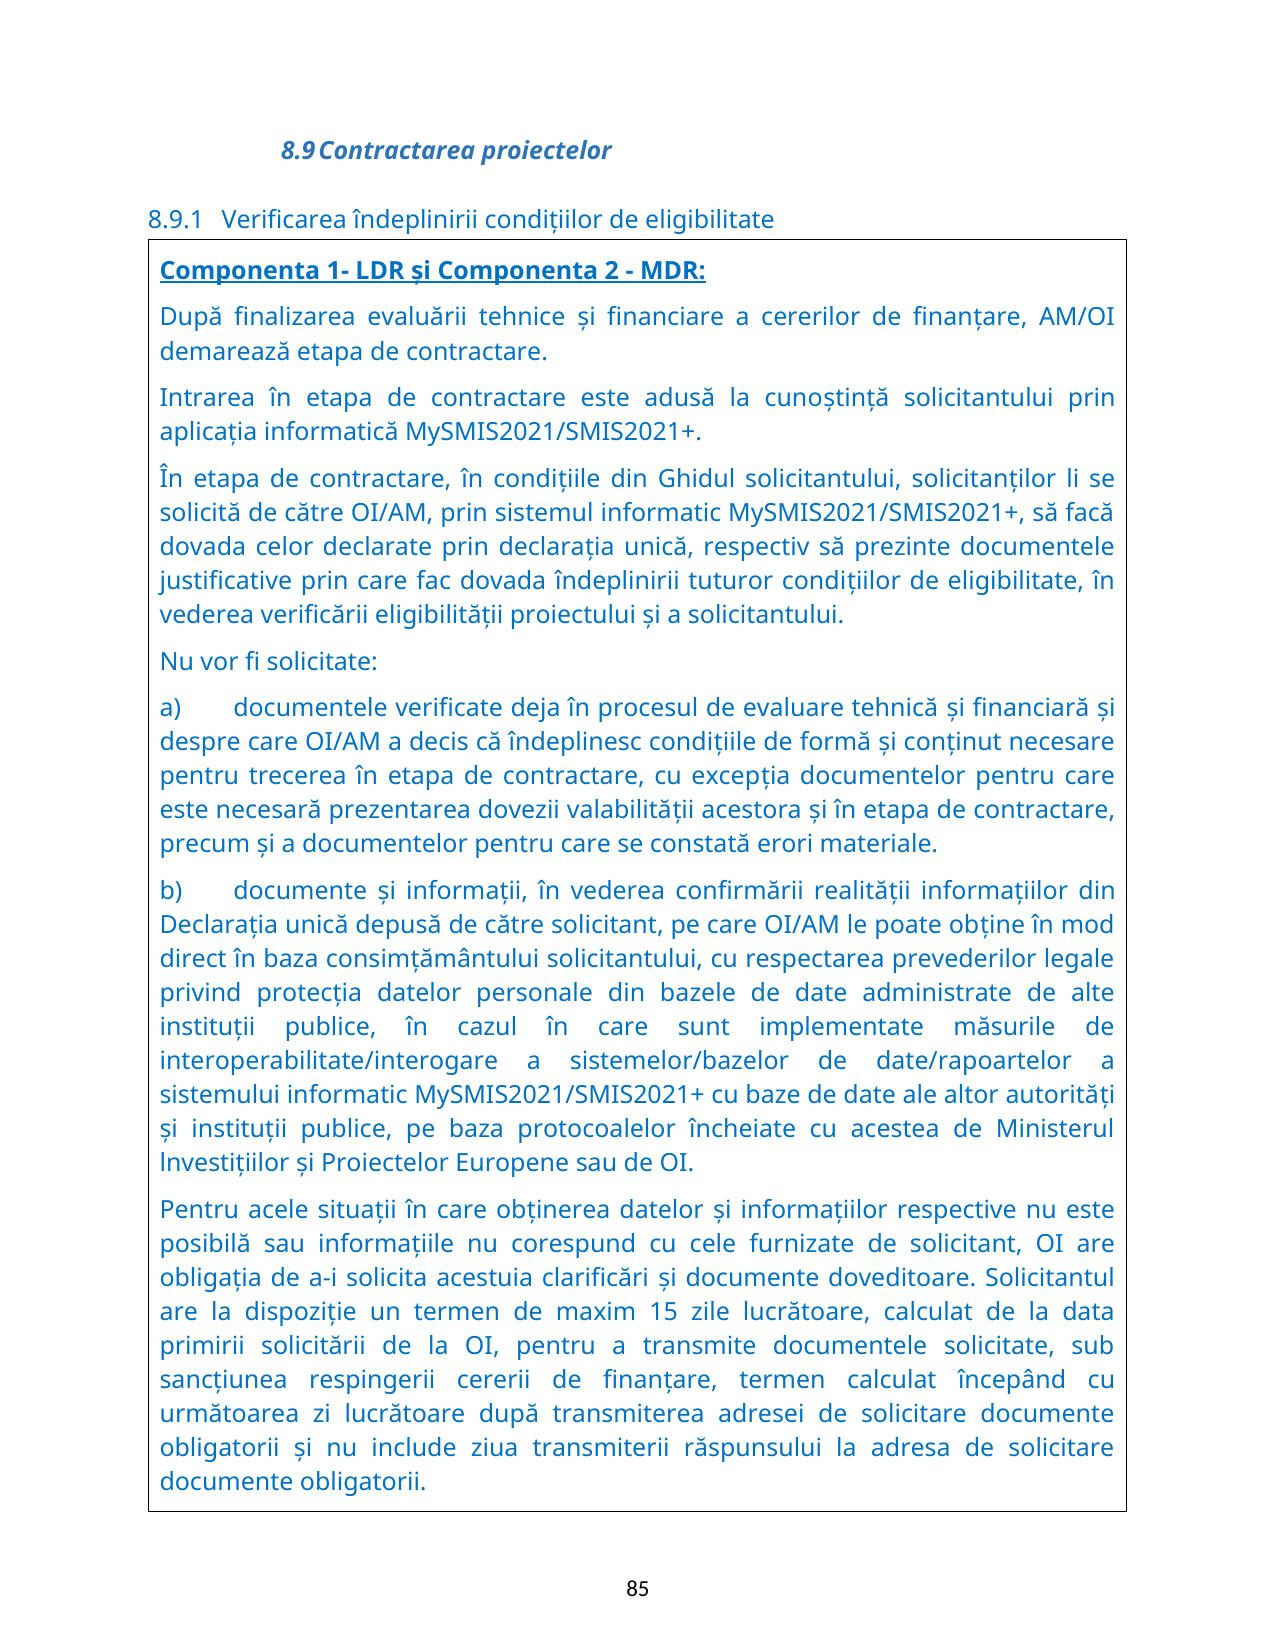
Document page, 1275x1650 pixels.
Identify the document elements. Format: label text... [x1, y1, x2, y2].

subtitle Contractarea proiectelor [281, 133, 1127, 167]
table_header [149, 240, 1126, 1511]
subtitle 8.9.1 Verificarea îndeplinirii condițiilor de eligibilitate [148, 202, 1127, 236]
